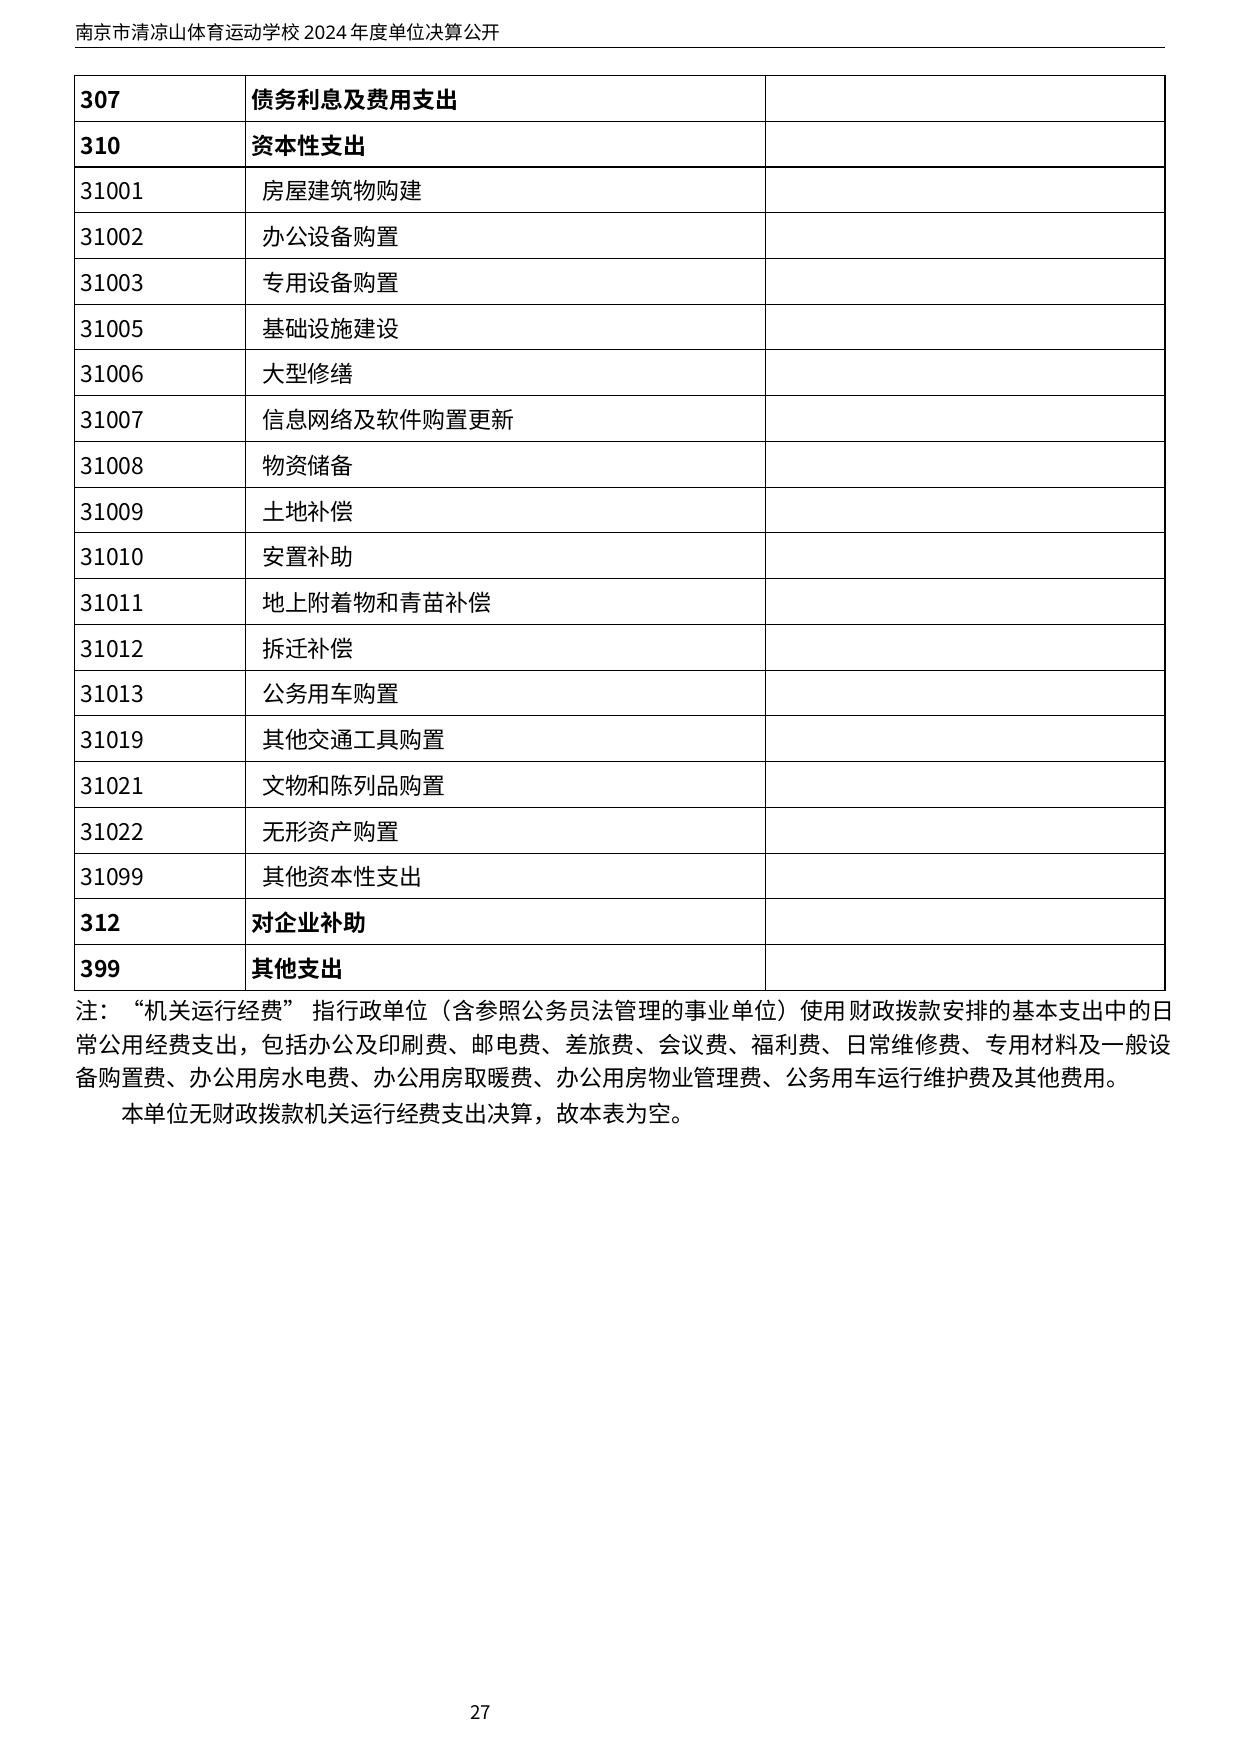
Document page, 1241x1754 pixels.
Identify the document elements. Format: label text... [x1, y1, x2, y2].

table_cell 资本性支出 [246, 122, 765, 166]
table_cell [766, 716, 1164, 761]
table_cell [766, 488, 1164, 532]
table_cell [766, 899, 1164, 944]
text 注：“机关运行经费” 指行政单位（含参照公务员法管理的事业单位）使用财政拨款安排的基本支出中的日常公用经费支出，包括办公及印刷费、邮电费、差旅费、会议费、福利费、日常维修费、专用材料及一般设备购置费、办公用房水电费、办公用房取暖费、办公用房物业管理费、公务用车运行维护费及其他费用。 [75, 993, 1175, 1093]
table_cell [766, 625, 1164, 669]
table_cell 债务利息及费用支出 [246, 76, 765, 121]
table_cell [766, 122, 1164, 166]
table_cell 专用设备购置 [246, 259, 765, 304]
table_cell [766, 808, 1164, 852]
table_cell 文物和陈列品购置 [246, 762, 765, 807]
table_cell [766, 168, 1164, 212]
table_cell [766, 533, 1164, 578]
table_cell 31008 [75, 442, 245, 487]
table_cell 31010 [75, 533, 245, 578]
table_cell [766, 213, 1164, 258]
table_cell 其他支出 [246, 945, 765, 989]
table_cell 安置补助 [246, 533, 765, 578]
table_cell [766, 442, 1164, 487]
table_cell 31021 [75, 762, 245, 807]
table_cell 地上附着物和青苗补偿 [246, 579, 765, 624]
table_cell 307 [75, 76, 245, 121]
table_cell 31003 [75, 259, 245, 304]
table_cell 31006 [75, 350, 245, 395]
table_cell [766, 762, 1164, 807]
table_cell [766, 76, 1164, 121]
text 本单位无财政拨款机关运行经费支出决算，故本表为空。 [121, 1096, 1165, 1129]
table_cell 土地补偿 [246, 488, 765, 532]
table_cell [766, 579, 1164, 624]
table_cell 31022 [75, 808, 245, 852]
table_cell [766, 396, 1164, 441]
table_cell 信息网络及软件购置更新 [246, 396, 765, 441]
table_cell 基础设施建设 [246, 305, 765, 349]
table_cell 公务用车购置 [246, 671, 765, 715]
table_cell [766, 671, 1164, 715]
table_cell 31007 [75, 396, 245, 441]
table_cell 31002 [75, 213, 245, 258]
table_cell [766, 305, 1164, 349]
table_cell 其他交通工具购置 [246, 716, 765, 761]
table_cell 对企业补助 [246, 899, 765, 944]
table_cell 310 [75, 122, 245, 166]
table_cell 其他资本性支出 [246, 854, 765, 898]
table_cell [766, 945, 1164, 989]
table_cell [766, 854, 1164, 898]
table_cell 31005 [75, 305, 245, 349]
table_cell 312 [75, 899, 245, 944]
table_cell 31001 [75, 168, 245, 212]
table_cell 31013 [75, 671, 245, 715]
table_cell 399 [75, 945, 245, 989]
table_cell [766, 350, 1164, 395]
table_cell 办公设备购置 [246, 213, 765, 258]
table_cell 31099 [75, 854, 245, 898]
table_cell [766, 259, 1164, 304]
table_cell 房屋建筑物购建 [246, 168, 765, 212]
table_cell 31011 [75, 579, 245, 624]
table_cell 31019 [75, 716, 245, 761]
table_cell 拆迁补偿 [246, 625, 765, 669]
table_cell 物资储备 [246, 442, 765, 487]
table_cell 31012 [75, 625, 245, 669]
table_cell 无形资产购置 [246, 808, 765, 852]
table_cell 大型修缮 [246, 350, 765, 395]
table_cell 31009 [75, 488, 245, 532]
